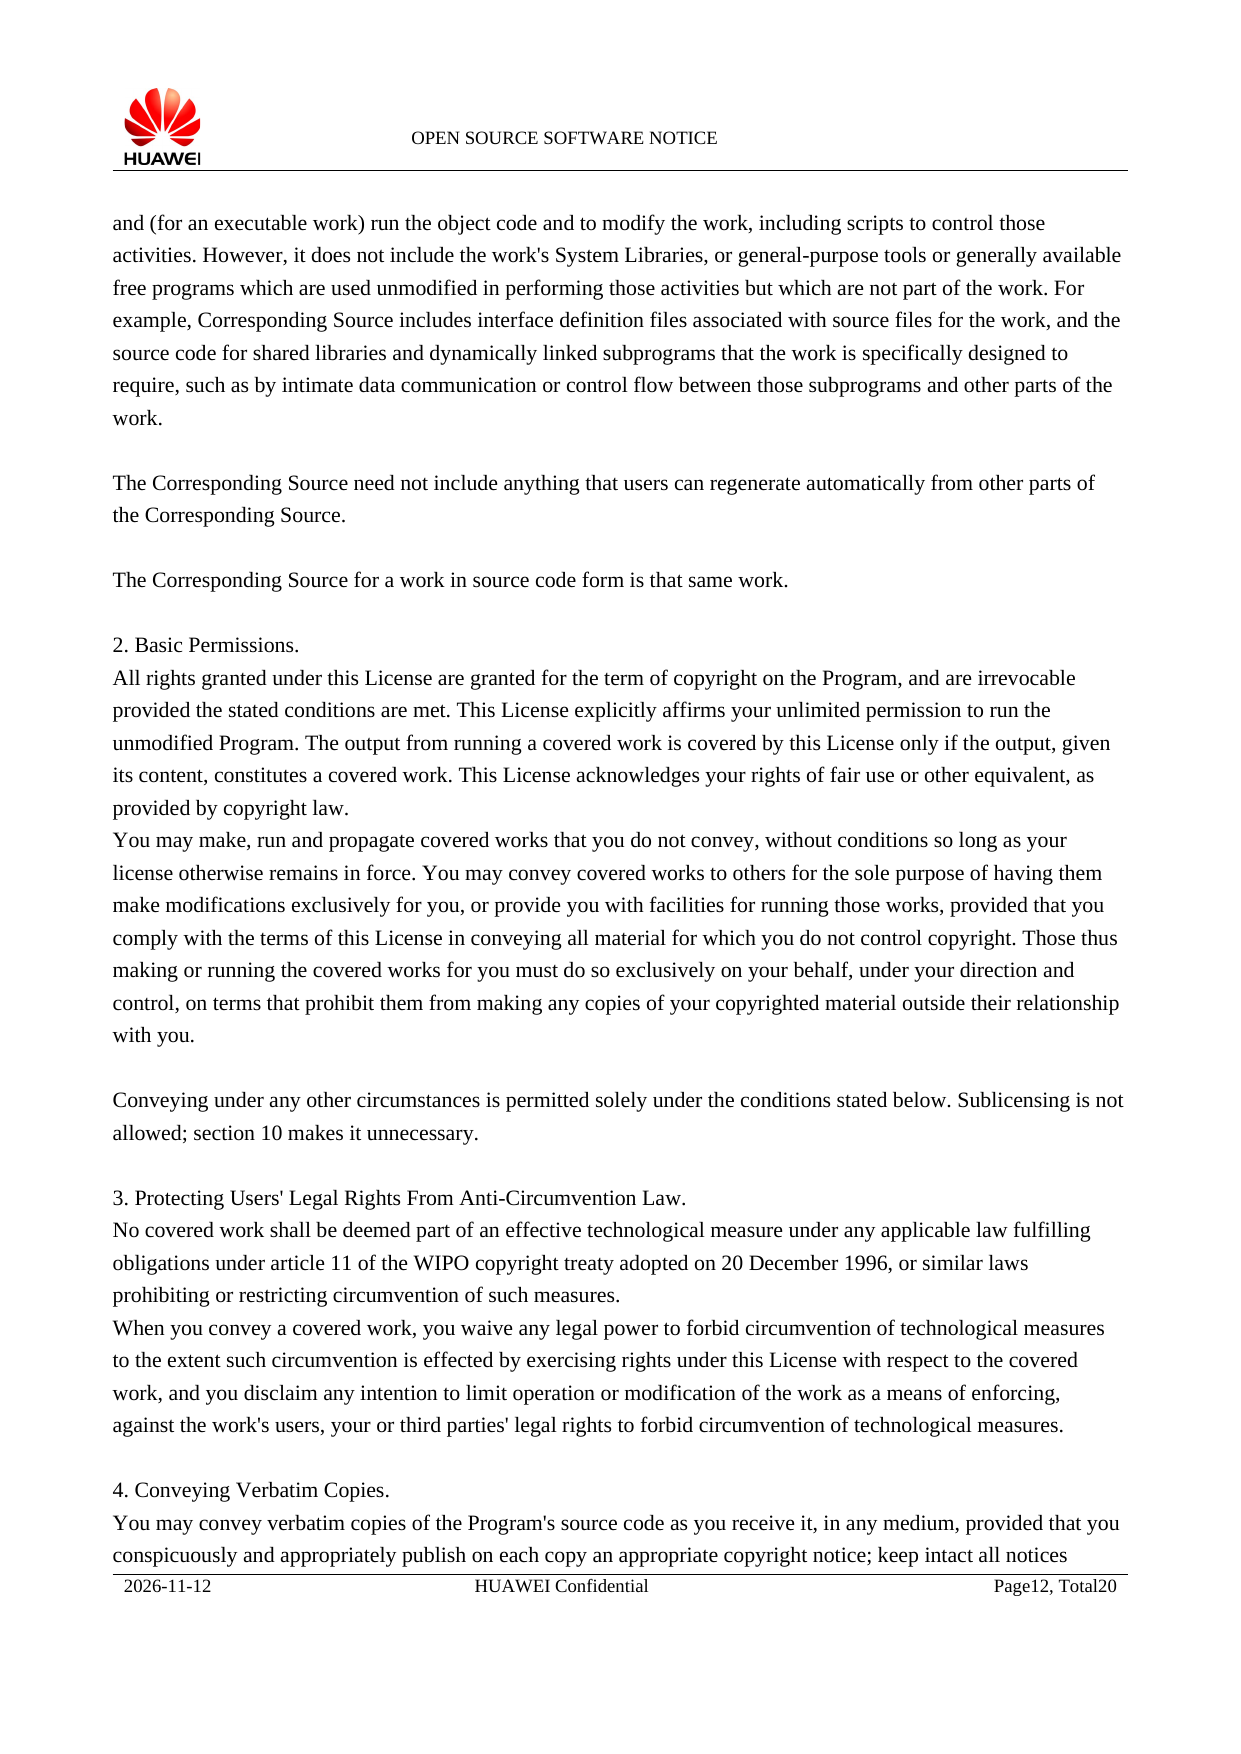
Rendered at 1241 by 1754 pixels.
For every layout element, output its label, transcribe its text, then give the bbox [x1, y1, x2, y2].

text 3. Protecting Users' Legal Rights From Anti-Circumvention Law. [112, 1181, 1128, 1214]
picture [124, 88, 201, 165]
text You may make, run and propagate covered works that you do not convey, without conditions so long as your license otherwise remains in force. You may convey covered works to others for the sole purpose of having them make modifications exclusively for you, or provide you with facilities for running those works, provided that you comply with the terms of this License in conveying all material for which you do not control copyright. Those thus making or running the covered works for you must do so exclusively on your behalf, under your direction and control, on terms that prohibit them from making any copies of your copyrighted material outside their relationship with you. [112, 824, 1128, 1051]
text The Corresponding Source for a work in source code form is that same work. [112, 564, 1128, 596]
text Conveying under any other circumstances is permitted solely under the conditions stated below. Sublicensing is not allowed; section 10 makes it unnecessary. [112, 1084, 1128, 1149]
text All rights granted under this License are granted for the term of copyright on the Program, and are irrevocable provided the stated conditions are met. This License explicitly affirms your unlimited permission to run the unmodified Program. The output from running a covered work is covered by this License only if the output, given its content, constitutes a covered work. This License acknowledges your rights of fair use or other equivalent, as provided by copyright law. [112, 661, 1128, 824]
text The Corresponding Source need not include anything that users can regenerate automatically from other parts of the Corresponding Source. [112, 466, 1128, 531]
text 4. Conveying Verbatim Copies. [112, 1474, 1128, 1506]
text No covered work shall be deemed part of an effective technological measure under any applicable law fulfilling obligations under article 11 of the WIPO copyright treaty adopted on 20 December 1996, or similar laws prohibiting or restricting circumvention of such measures. [112, 1214, 1128, 1311]
text When you convey a covered work, you waive any legal power to forbid circumvention of technological measures to the extent such circumvention is effected by exercising rights under this License with respect to the covered work, and you disclaim any intention to limit operation or modification of the work as a means of enforcing, against the work's users, your or third parties' legal rights to forbid circumvention of technological measures. [112, 1311, 1128, 1441]
text 2. Basic Permissions. [112, 629, 1128, 661]
